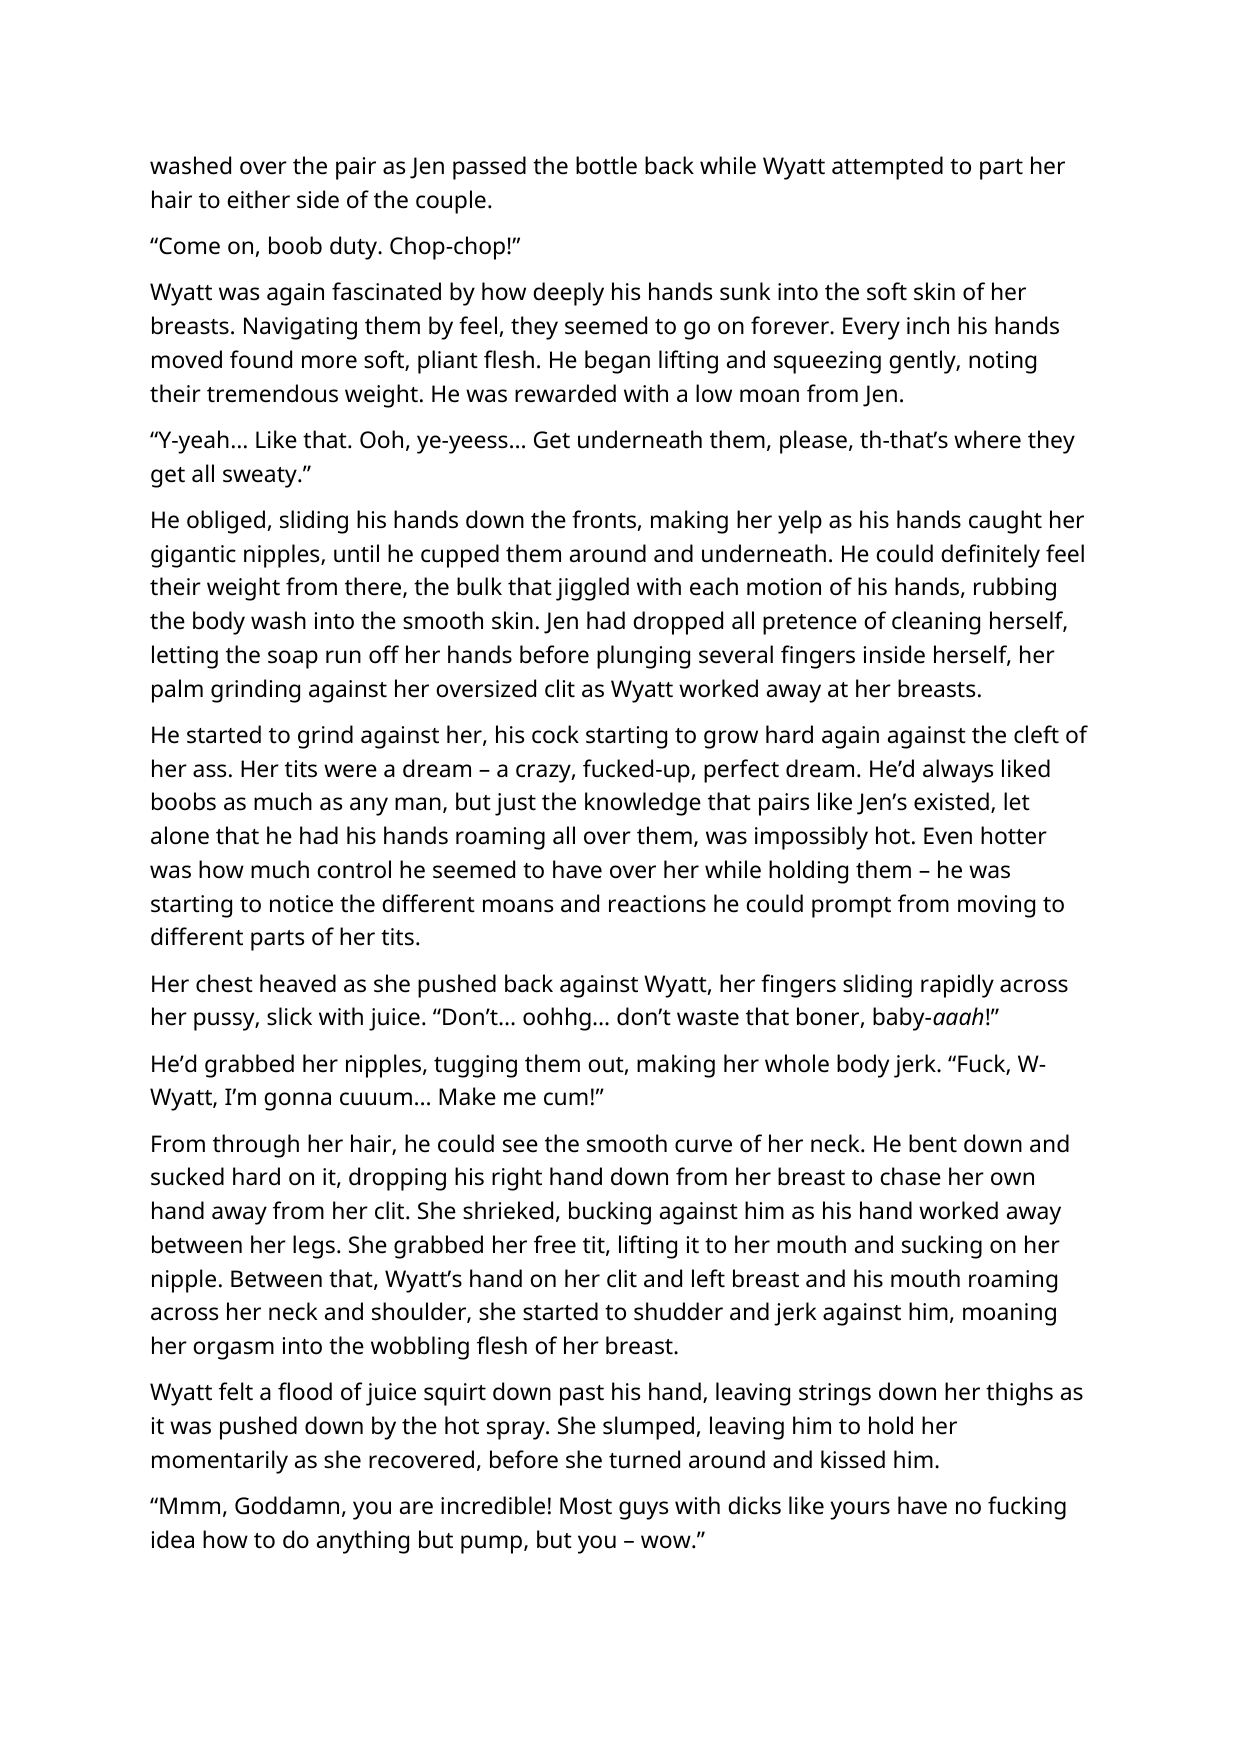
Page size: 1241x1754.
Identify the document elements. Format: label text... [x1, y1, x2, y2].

text “Come on, boob duty. Chop-chop!” [150, 230, 1090, 261]
text He started to grind against her, his cock starting to grow hard again against the cleft of her ass. Her tits were a dream – a crazy, fucked-up, perfect dream. He’d always liked boobs as much as any man, but just the knowledge that pairs like Jen’s existed, let alone that he had his hands roaming all over them, was impossibly hot. Even hotter was how much control he seemed to have over her while holding them – he was starting to notice the different moans and reactions he could prompt from moving to different parts of her tits. [150, 719, 1090, 952]
text Her chest heaved as she pushed back against Wyatt, her fingers sliding rapidly across her pussy, slick with juice. “Don’t… oohhg… don’t waste that boner, baby-aaah!” [150, 967, 1090, 1032]
text Wyatt felt a flood of juice squirt down past his hand, leaving strings down her thighs as it was pushed down by the hot spray. She slumped, leaving him to hold her momentarily as she recovered, before she turned around and kissed him. [150, 1376, 1090, 1475]
text “Mmm, Goddamn, you are incredible! Most guys with dicks like yours have no fucking idea how to do anything but pump, but you – wow.” [150, 1490, 1090, 1555]
text He’d grabbed her nipples, tugging them out, making her whole body jerk. “Fuck, W-Wyatt, I’m gonna cuuum… Make me cum!” [150, 1047, 1090, 1112]
text “Y-yeah… Like that. Ooh, ye-yeess… Get underneath them, please, th-that’s where they get all sweaty.” [150, 424, 1090, 489]
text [150, 150, 1090, 215]
text Wyatt was again fascinated by how deeply his hands sunk into the soft skin of her breasts. Navigating them by feel, they seemed to go on forever. Every inch his hands moved found more soft, pliant flesh. He began lifting and squeezing gently, noting their tremendous weight. He was rewarded with a low moan from Jen. [150, 276, 1090, 409]
text He obliged, sliding his hands down the fronts, making her yelp as his hands caught her gigantic nipples, until he cupped them around and underneath. He could definitely feel their weight from there, the bulk that jiggled with each motion of his hands, rubbing the body wash into the smooth skin. Jen had dropped all pretence of cleaning herself, letting the soap run off her hands before plunging several fingers inside herself, her palm grinding against her oversized clit as Wyatt worked away at her breasts. [150, 504, 1090, 704]
text From through her hair, he could see the smooth curve of her neck. He bent down and sucked hard on it, dropping his right hand down from her breast to chase her own hand away from her clit. She shrieked, bucking against him as his hand worked away between her legs. She grabbed her free tit, lifting it to her mouth and sucking on her nipple. Between that, Wyatt’s hand on her clit and left breast and his mouth roaming across her neck and shoulder, she started to shudder and jerk against him, moaning her orgasm into the wobbling flesh of her breast. [150, 1127, 1090, 1361]
